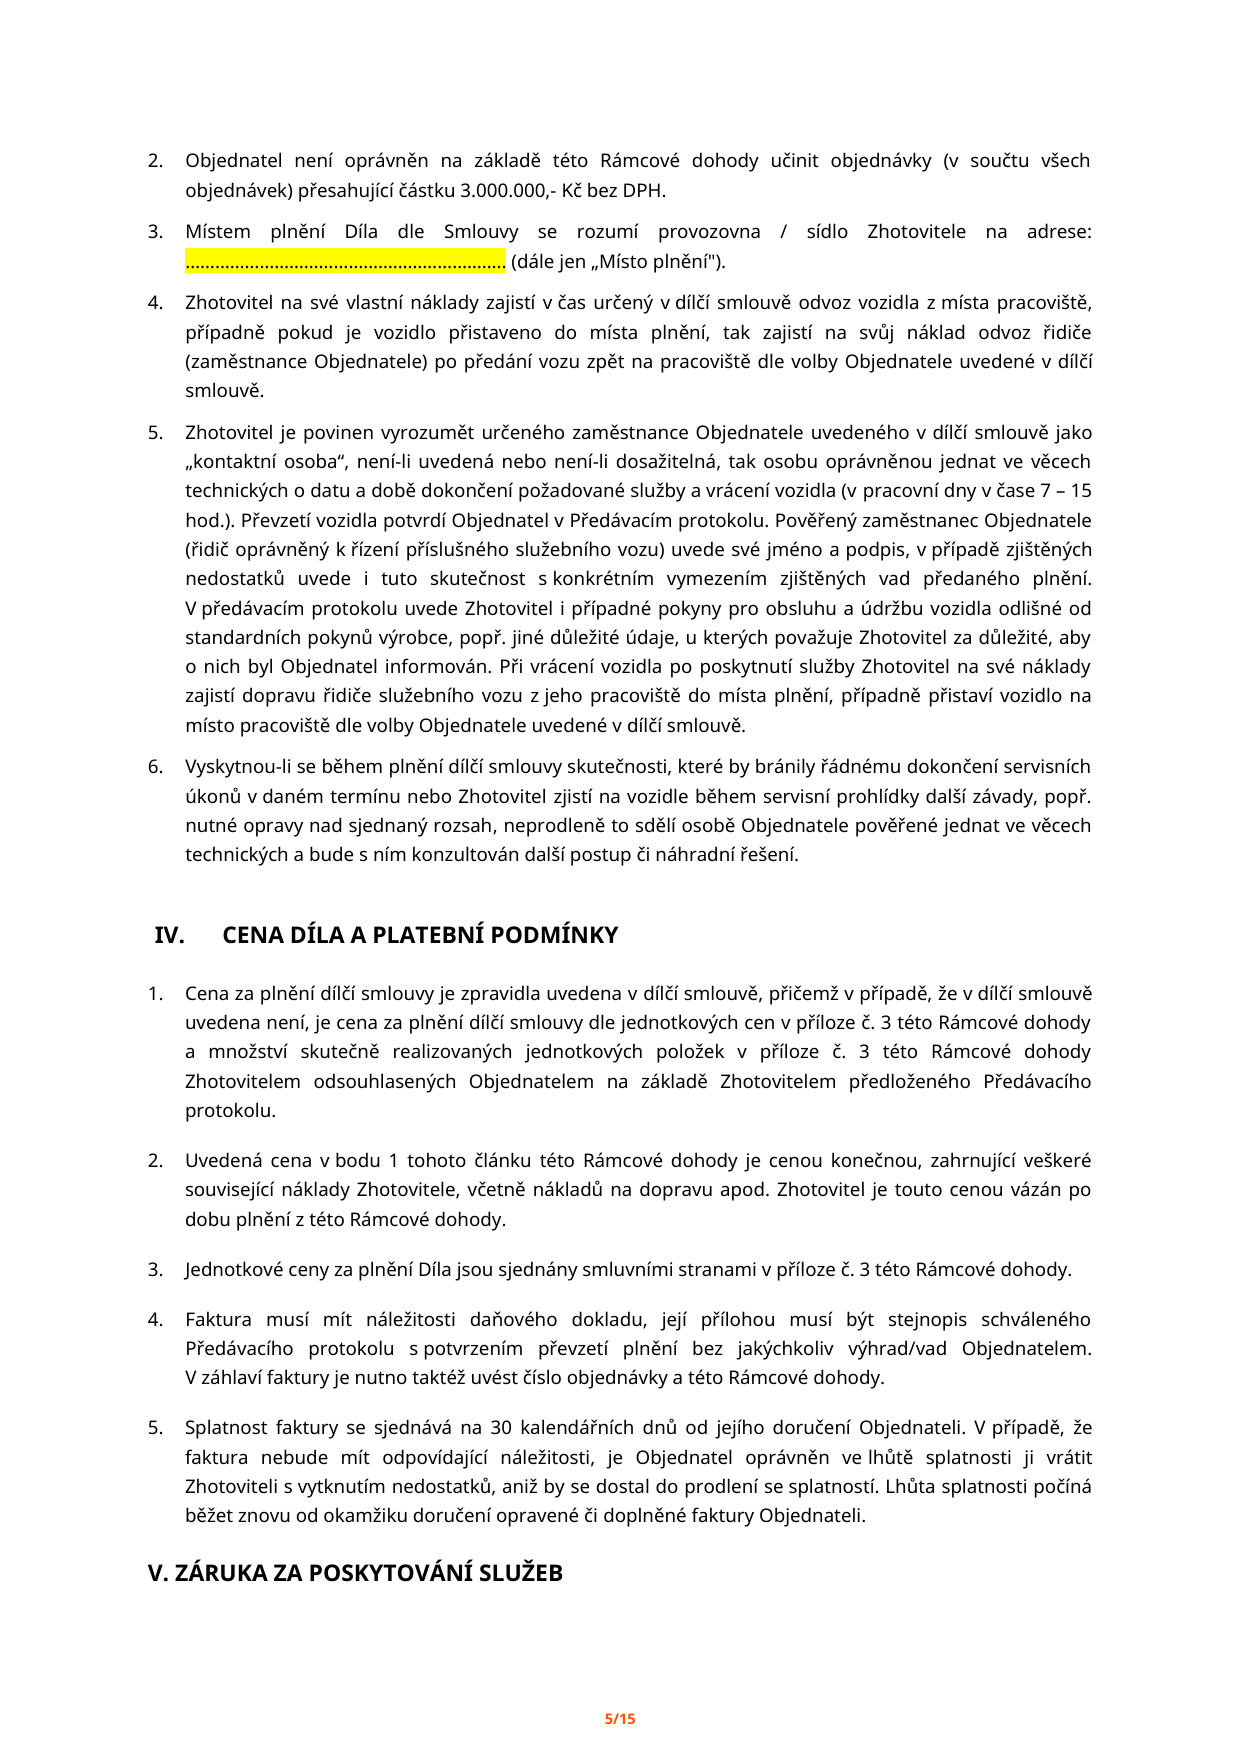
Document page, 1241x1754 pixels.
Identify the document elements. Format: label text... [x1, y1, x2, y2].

list Cena za plnění dílčí smlouvy je zpravidla uvedena v dílčí smlouvě, přičemž v případě, že v dílčí smlouvě uvedena není, je cena za plnění dílčí smlouvy dle jednotkových cen v příloze č. 3 této Rámcové dohody a množství skutečně realizovaných jednotkových položek v příloze č. 3 této Rámcové dohody Zhotovitelem odsouhlasených Objednatelem na základě Zhotovitelem předloženého Předávacího protokolu. [148, 980, 1093, 1123]
text Zhotovitel je povinen vyrozumět určeného zaměstnance Objednatele uvedeného v dílčí smlouvě jako „kontaktní osoba“, není-li uvedená nebo není-li dosažitelná, tak osobu oprávněnou jednat ve věcech technických o datu a době dokončení požadované služby a vrácení vozidla (v pracovní dny v čase 7 – 15 hod.). Převzetí vozidla potvrdí Objednatel v Předávacím protokolu. Pověřený zaměstnanec Objednatele (řidič oprávněný k řízení příslušného služebního vozu) uvede své jméno a podpis, v případě zjištěných nedostatků uvede i tuto skutečnost s konkrétním vymezením zjištěných vad předaného plnění. V předávacím protokolu uvede Zhotovitel i případné pokyny pro obsluhu a údržbu vozidla odlišné od standardních pokynů výrobce, popř. jiné důležité údaje, u kterých považuje Zhotovitel za důležité, aby o nich byl Objednatel informován. Při vrácení vozidla po poskytnutí služby Zhotovitel na své náklady zajistí dopravu řidiče služebního vozu z jeho pracoviště do místa plnění, případně přistaví vozidlo na místo pracoviště dle volby Objednatele uvedené v dílčí smlouvě. [148, 419, 1093, 737]
list CENA DÍLA A PLATEBNÍ PODMÍNKY [185, 919, 1093, 950]
list Faktura musí mít náležitosti daňového dokladu, její přílohou musí být stejnopis schváleného Předávacího protokolu s potvrzením převzetí plnění bez jakýchkoliv výhrad/vad Objednatelem. V záhlaví faktury je nutno taktéž uvést číslo objednávky a této Rámcové dohody. [148, 1306, 1093, 1390]
list Uvedená cena v bodu 1 tohoto článku této Rámcové dohody je cenou konečnou, zahrnující veškeré související náklady Zhotovitele, včetně nákladů na dopravu apod. Zhotovitel je touto cenou vázán po dobu plnění z této Rámcové dohody. [148, 1147, 1093, 1231]
text Vyskytnou-li se během plnění dílčí smlouvy skutečnosti, které by bránily řádnému dokončení servisních úkonů v daném termínu nebo Zhotovitel zjistí na vozidle během servisní prohlídky další závady, popř. nutné opravy nad sjednaný rozsah, neprodleně to sdělí osobě Objednatele pověřené jednat ve věcech technických a bude s ním konzultován další postup či náhradní řešení. [148, 754, 1093, 867]
text Zhotovitel na své vlastní náklady zajistí v čas určený v dílčí smlouvě odvoz vozidla z místa pracoviště, případně pokud je vozidlo přistaveno do místa plnění, tak zajistí na svůj náklad odvoz řidiče (zaměstnance Objednatele) po předání vozu zpět na pracoviště dle volby Objednatele uvedené v dílčí smlouvě. [148, 290, 1093, 403]
text V. ZÁRUKA ZA POSKYTOVÁNÍ SLUŽEB [148, 1557, 1093, 1588]
list Splatnost faktury se sjednává na 30 kalendářních dnů od jejího doručení Objednateli. V případě, že faktura nebude mít odpovídající náležitosti, je Objednatel oprávněn ve lhůtě splatnosti ji vrátit Zhotoviteli s vytknutím nedostatků, aniž by se dostal do prodlení se splatností. Lhůta splatnosti počíná běžet znovu od okamžiku doručení opravené či doplněné faktury Objednateli. [148, 1415, 1093, 1528]
text Objednatel není oprávněn na základě této Rámcové dohody učinit objednávky (v součtu všech objednávek) přesahující částku 3.000.000,- Kč bez DPH. [148, 148, 1093, 202]
text Místem plnění Díla dle Smlouvy se rozumí provozovna / sídlo Zhotovitele na adrese: ……………………………………………………….. (dále jen „Místo plnění"). [148, 219, 1093, 273]
list Jednotkové ceny za plnění Díla jsou sjednány smluvními stranami v příloze č. 3 této Rámcové dohody. [148, 1256, 1093, 1281]
